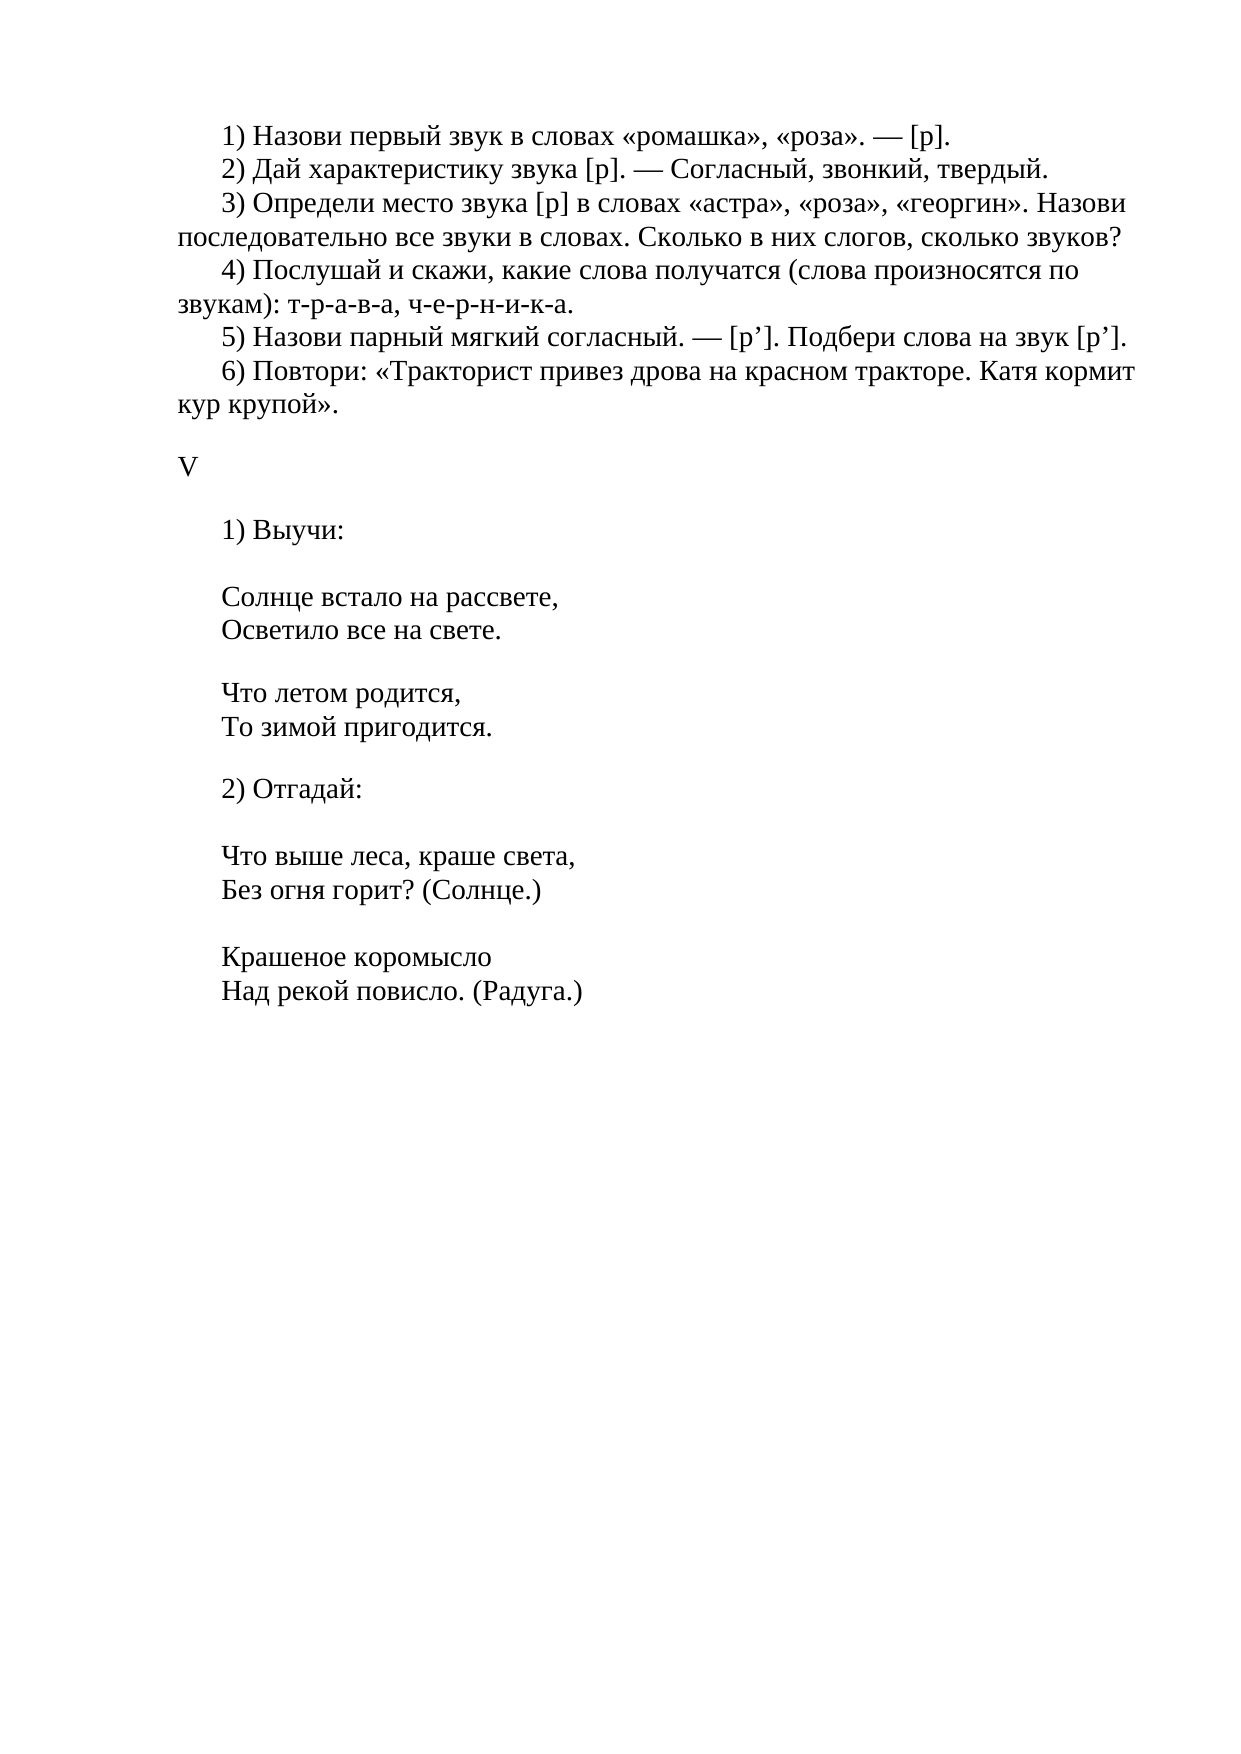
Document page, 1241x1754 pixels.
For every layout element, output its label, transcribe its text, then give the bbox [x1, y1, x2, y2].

text Что летом родится, То зимой пригодится. [177, 675, 1152, 742]
text 1) Выучи: Солнце встало на рассвете, Осветило все на свете. [177, 512, 1152, 646]
text V [177, 449, 1152, 483]
text 2) Отгадай: Что выше леса, краше света, Без огня горит? (Солнце.) Крашеное коромысло Над рекой повисло. (Радуга.) [177, 771, 1152, 1006]
text 1) Назови первый звук в словах «ромашка», «роза». — [р]. 2) Дай характеристику звука [р]. — Согласный, звонкий, твердый. 3) Определи место звука [р] в словах «астра», «роза», «георгин». Назови последовательно все звуки в словах. Сколько в них слогов, сколько звуков? 4) Послушай и скажи, какие слова получатся (слова произносятся по звукам): т-р-а-в-а, ч-е-р-н-и-к-а. 5) Назови парный мягкий согласный. — [р’]. Подбери слова на звук [р’]. 6) Повтори: «Тракторист привез дрова на красном тракторе. Катя кормит кур крупой». [177, 118, 1152, 420]
